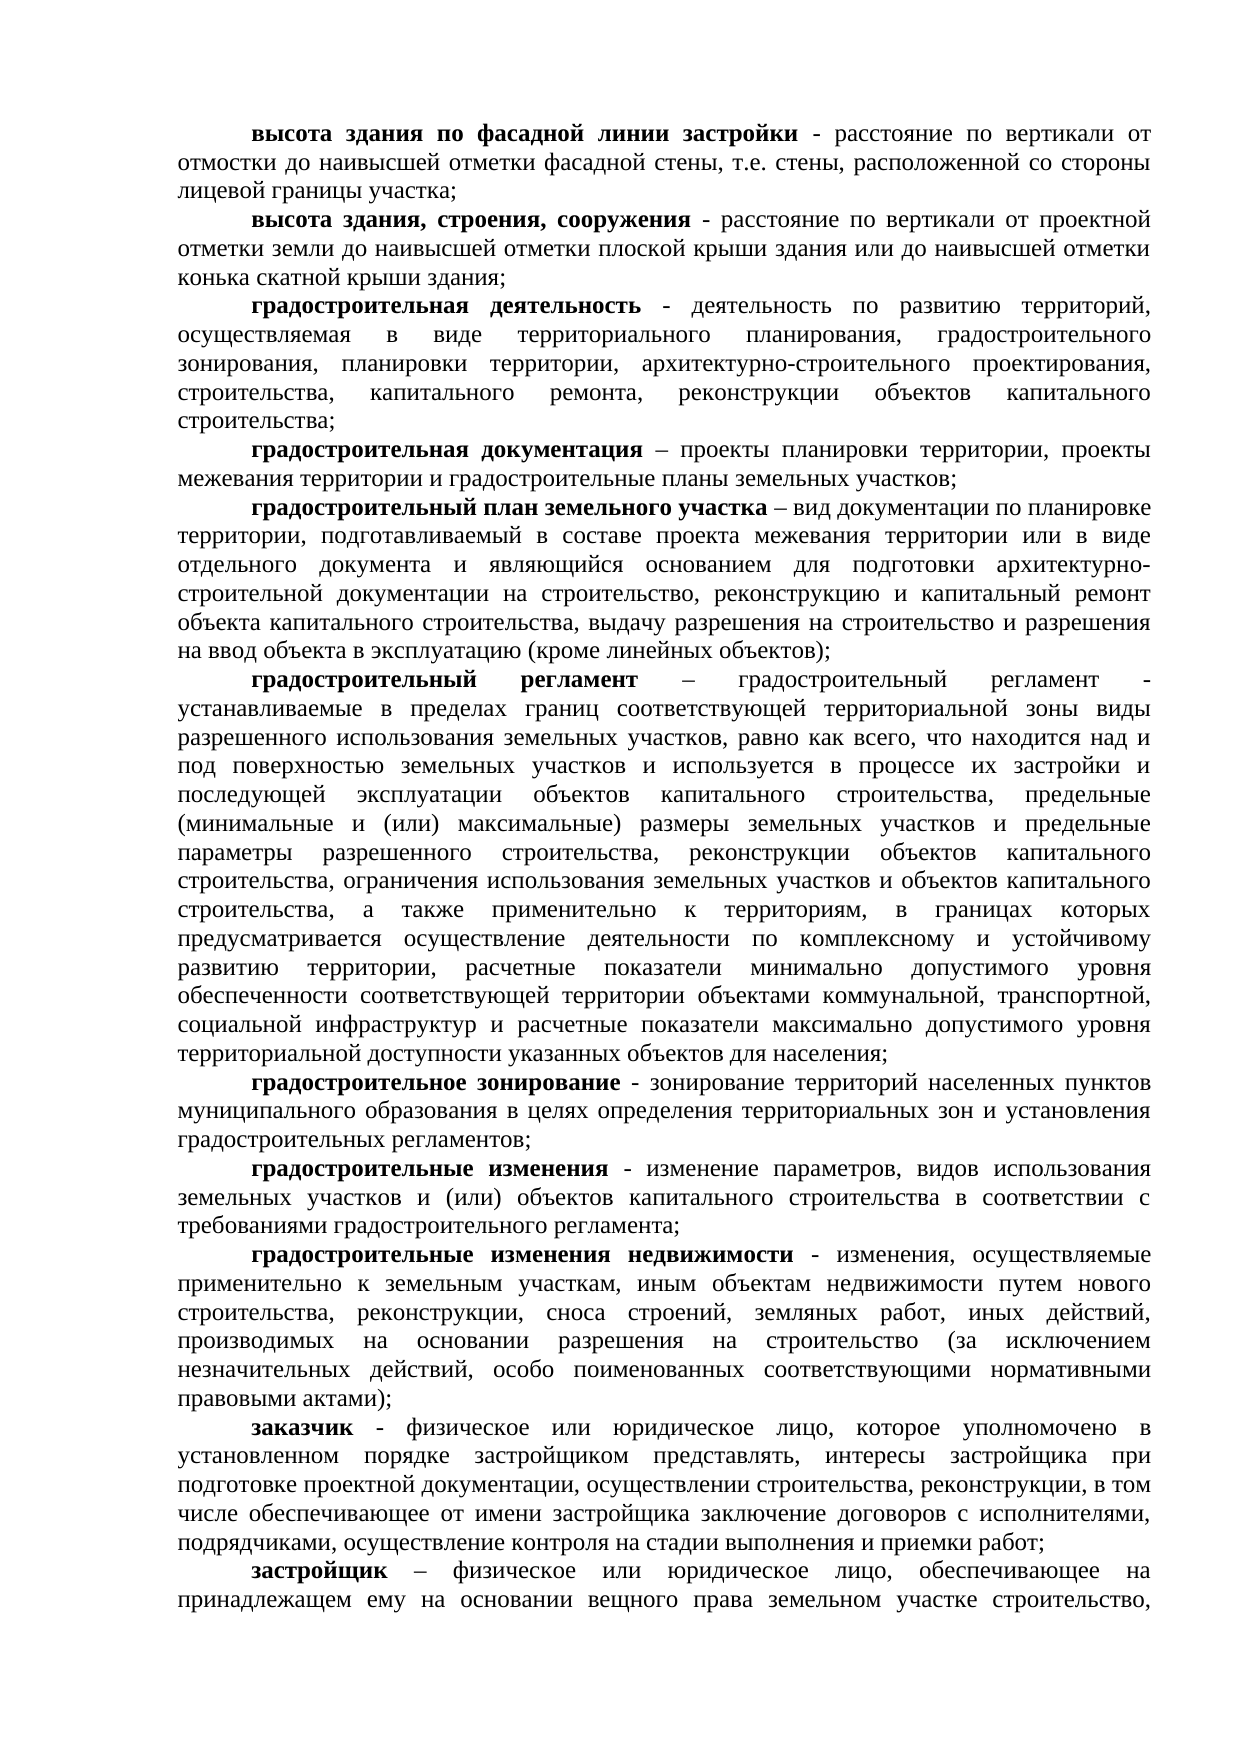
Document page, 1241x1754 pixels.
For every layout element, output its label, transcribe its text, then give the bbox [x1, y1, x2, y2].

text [177, 1556, 1152, 1613]
text градостроительный план земельного участка – вид документации по планировке территории, подготавливаемый в составе проекта межевания территории или в виде отдельного документа и являющийся основанием для подготовки архитектурно-строительной документации на строительство, реконструкцию и капитальный ремонт объекта капитального строительства, выдачу разрешения на строительство и разрешения на ввод объекта в эксплуатацию (кроме линейных объектов); [177, 492, 1152, 664]
text градостроительная деятельность - деятельность по развитию территорий, осуществляемая в виде территориального планирования, градостроительного зонирования, планировки территории, архитектурно-строительного проектирования, строительства, капитального ремонта, реконструкции объектов капитального строительства; [177, 291, 1152, 434]
text заказчик - физическое или юридическое лицо, которое уполномочено в установленном порядке застройщиком представлять, интересы застройщика при подготовке проектной документации, осуществлении строительства, реконструкции, в том числе обеспечивающее от имени застройщика заключение договоров с исполнителями, подрядчиками, осуществление контроля на стадии выполнения и приемки работ; [177, 1412, 1152, 1556]
text градостроительная документация – проекты планировки территории, проекты межевания территории и градостроительные планы земельных участков; [177, 434, 1152, 492]
text высота здания по фасадной линии застройки - расстояние по вертикали от отмостки до наивысшей отметки фасадной стены, т.е. стены, расположенной со стороны лицевой границы участка; [177, 118, 1152, 204]
text высота здания, строения, сооружения - расстояние по вертикали от проектной отметки земли до наивысшей отметки плоской крыши здания или до наивысшей отметки конька скатной крыши здания; [177, 204, 1152, 291]
text градостроительные изменения - изменение параметров, видов использования земельных участков и (или) объектов капитального строительства в соответствии с требованиями градостроительного регламента; [177, 1153, 1152, 1239]
text градостроительные изменения недвижимости - изменения, осуществляемые применительно к земельным участкам, иным объектам недвижимости путем нового строительства, реконструкции, сноса строений, земляных работ, иных действий, производимых на основании разрешения на строительство (за исключением незначительных действий, особо поименованных соответствующими нормативными правовыми актами); [177, 1239, 1152, 1412]
text градостроительный регламент – градостроительный регламент - устанавливаемые в пределах границ соответствующей территориальной зоны виды разрешенного использования земельных участков, равно как всего, что находится над и под поверхностью земельных участков и используется в процессе их застройки и последующей эксплуатации объектов капитального строительства, предельные (минимальные и (или) максимальные) размеры земельных участков и предельные параметры разрешенного строительства, реконструкции объектов капитального строительства, ограничения использования земельных участков и объектов капитального строительства, а также применительно к территориям, в границах которых предусматривается осуществление деятельности по комплексному и устойчивому развитию территории, расчетные показатели минимально допустимого уровня обеспеченности соответствующей территории объектами коммунальной, транспортной, социальной инфраструктур и расчетные показатели максимально допустимого уровня территориальной доступности указанных объектов для населения; [177, 664, 1152, 1067]
text градостроительное зонирование - зонирование территорий населенных пунктов муниципального образования в целях определения территориальных зон и установления градостроительных регламентов; [177, 1067, 1152, 1153]
